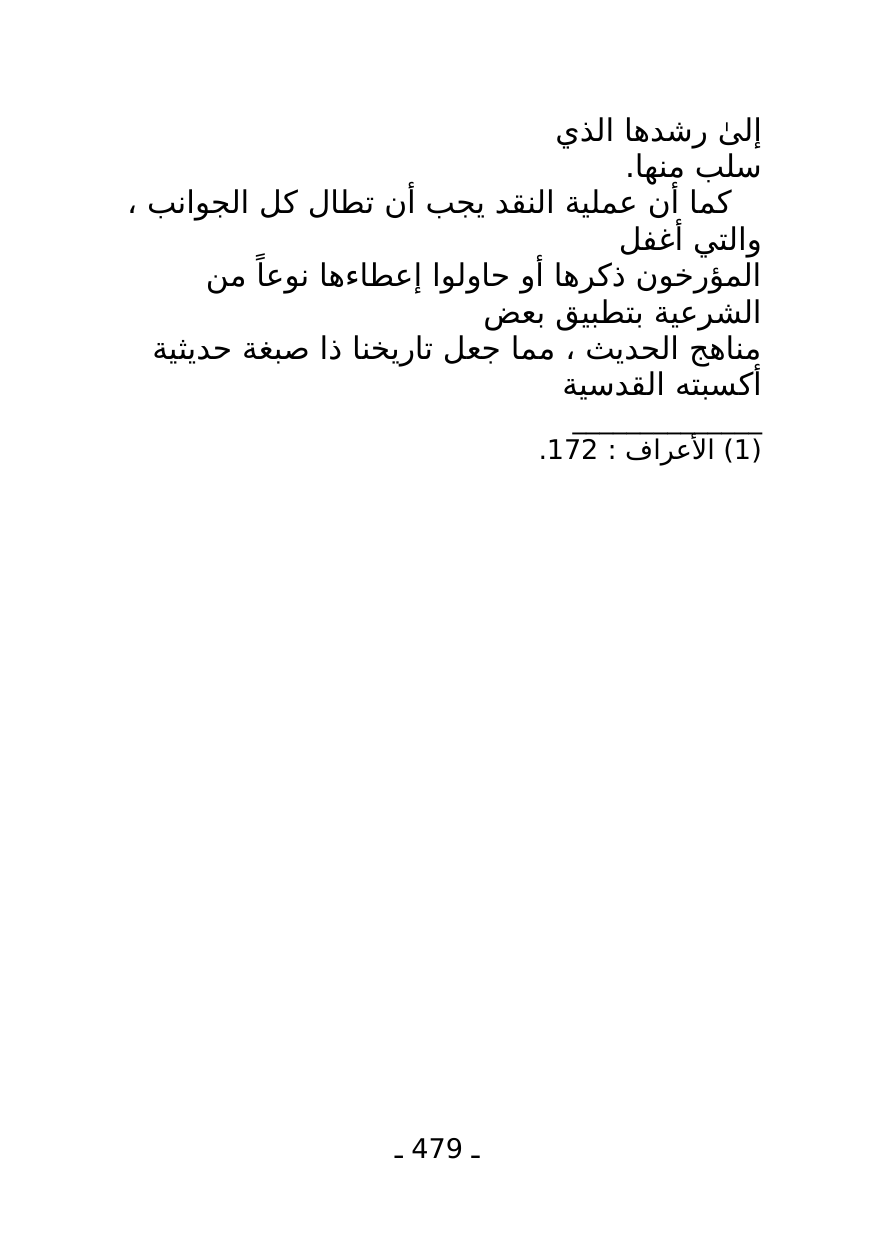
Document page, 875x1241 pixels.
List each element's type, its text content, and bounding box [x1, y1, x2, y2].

text كما أن عملية النقد يجب أن تطال كل الجوانب ، والتي أغفل المؤرخون ذكرها أو حاولوا إعطاءها نوعاً من الشرعية بتطبيق بعض مناهج الحديث ، مما جعل تاريخنا ذا صبغة حديثية أكسبته القدسية ______________ [112, 185, 762, 434]
text (1) الأعراف : 172. [112, 434, 762, 466]
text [112, 112, 762, 185]
